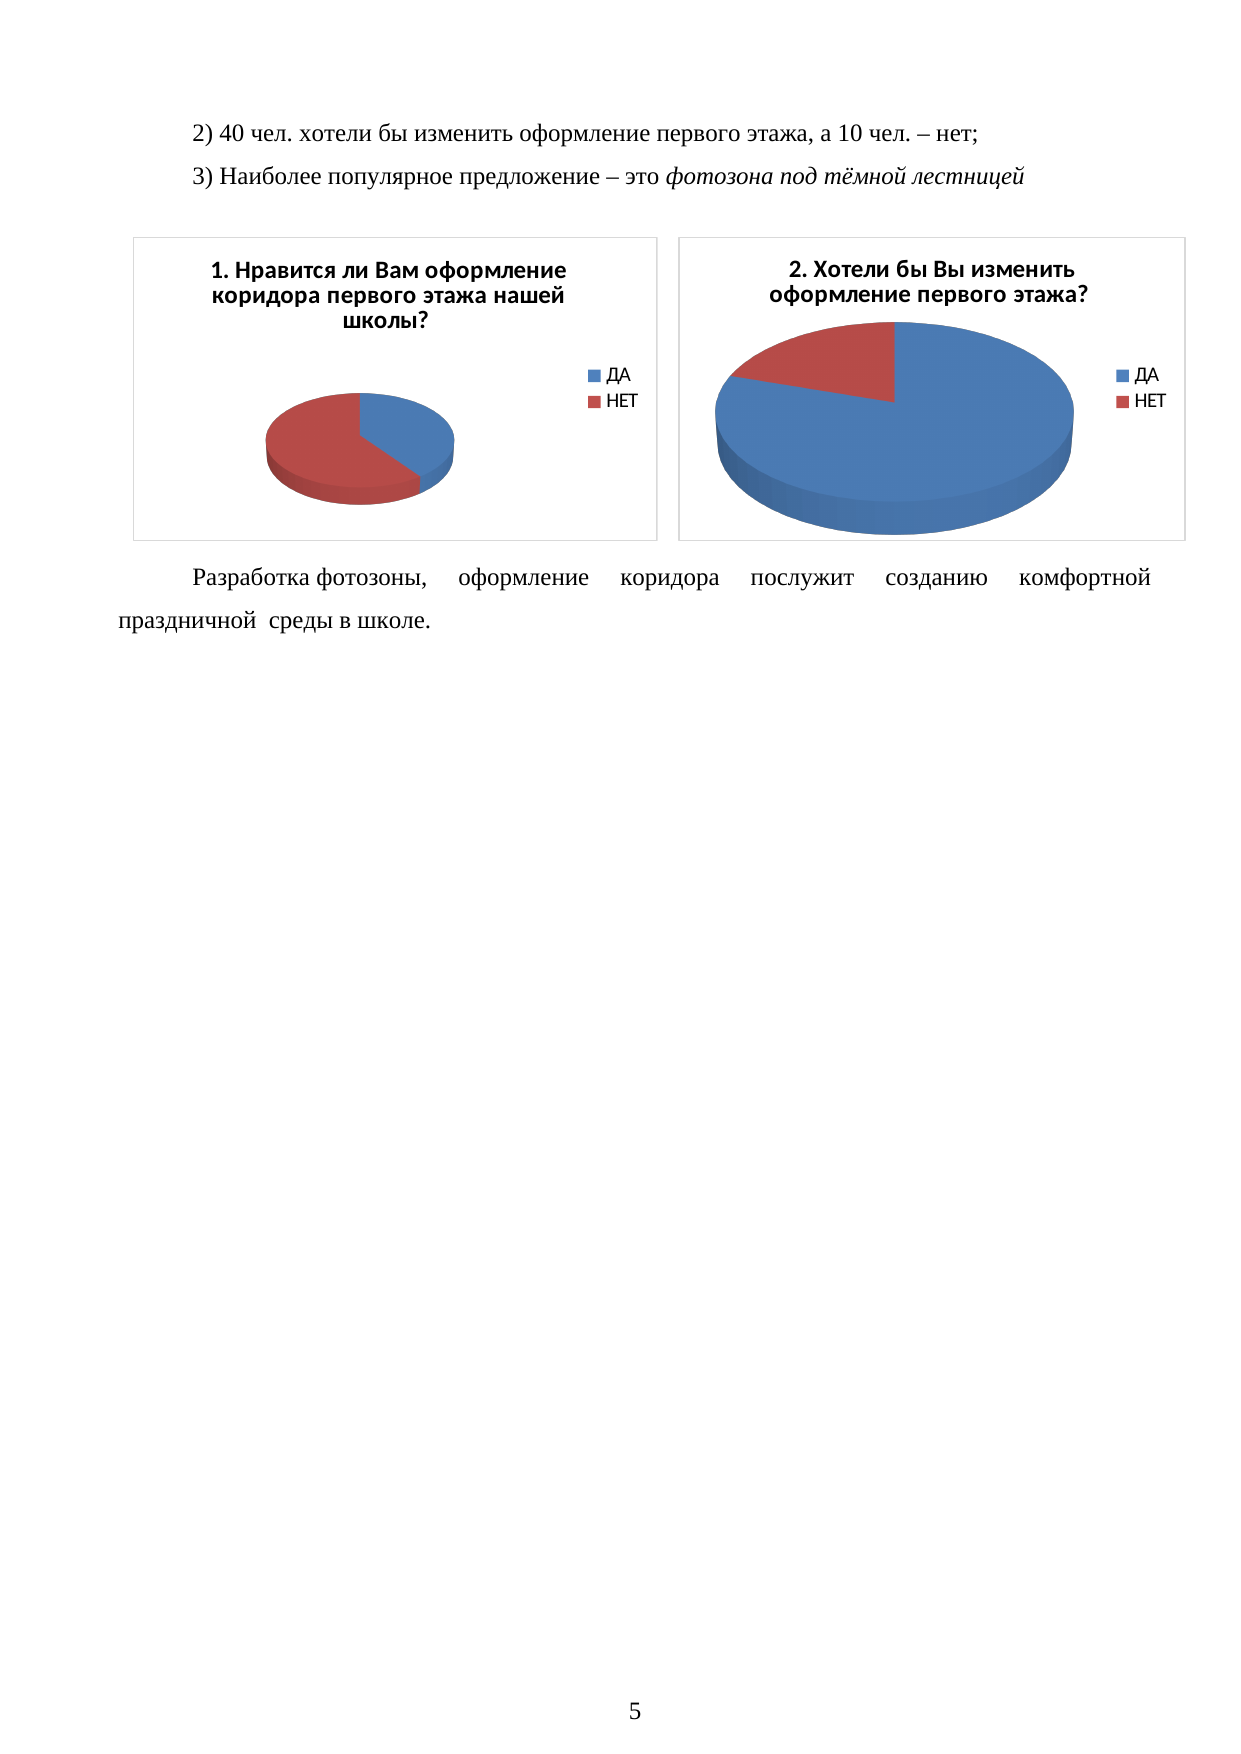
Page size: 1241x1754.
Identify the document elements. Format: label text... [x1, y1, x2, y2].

text Разработка фотозоны, оформление коридора послужит созданию комфортной праздничной среды в школе. [118, 291, 1152, 634]
text 2) 40 чел. хотели бы изменить оформление первого этажа, а 10 чел. – нет; [192, 118, 1152, 147]
text 3) Наиболее популярное предложение – это фотозона под тёмной лестницей [118, 161, 1152, 190]
